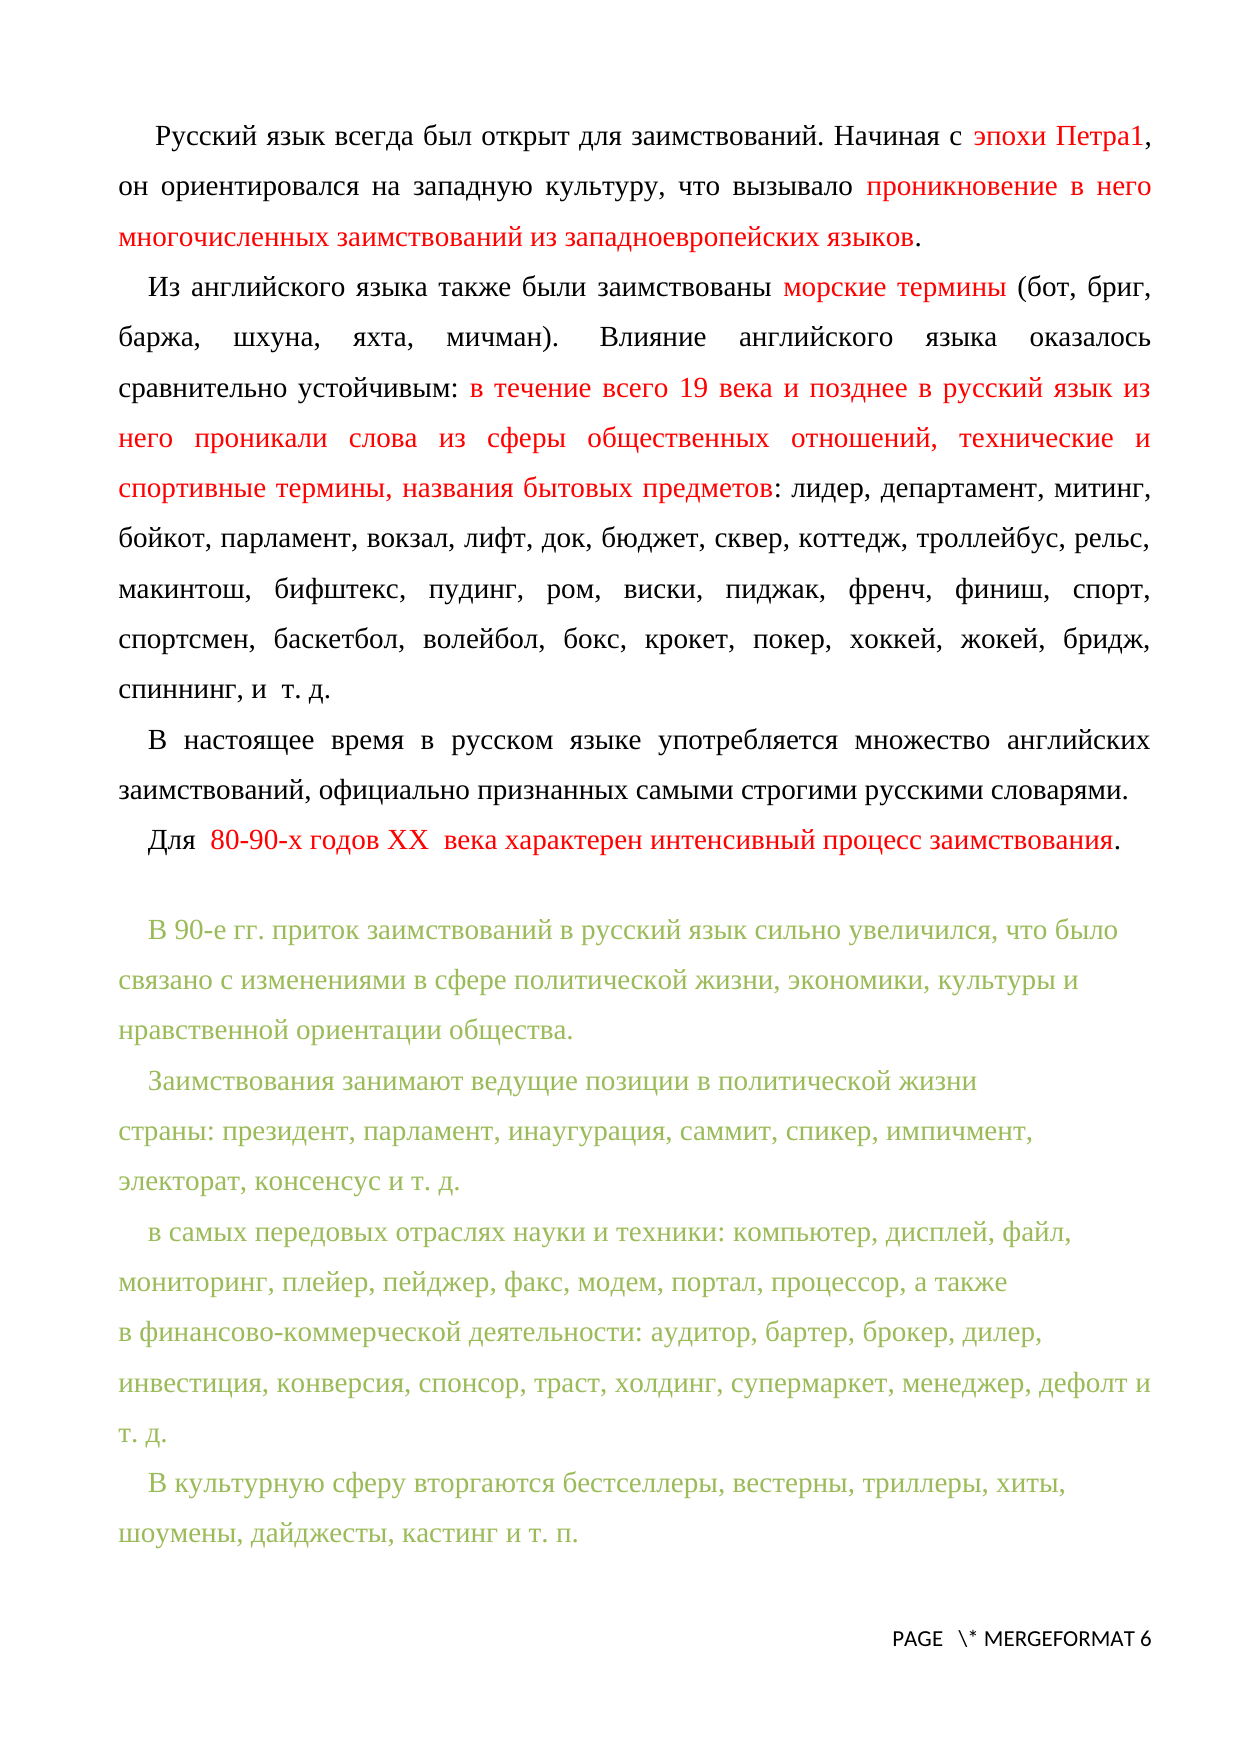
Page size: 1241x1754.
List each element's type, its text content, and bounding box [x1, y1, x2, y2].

text В культурную сферу вторгаются бестселлеры, вестерны, триллеры, хиты, шоумены, дайджесты, кастинг и т. п. [118, 1465, 1152, 1549]
text Из английского языка также были заимствованы морские термины (бот, бриг, баржа, шхуна, яхта, мичман). Влияние английского языка оказалось сравнительно устойчивым: в течение всего 19 века и позднее в русский язык из него проникали слова из сферы общественных отношений, технические и спортивные термины, названия бытовых предметов: лидер, департамент, митинг, бойкот, парламент, вокзал, лифт, док, бюджет, сквер, коттедж, троллейбус, рельс, макинтош, бифштекс, пудинг, ром, виски, пиджак, френч, финиш, спорт, спортсмен, баскетбол, волейбол, бокс, крокет, покер, хоккей, жокей, бридж, спиннинг, и т. д. [118, 269, 1152, 705]
text в самых передовых отраслях науки и техники: компьютер, дисплей, файл, мониторинг, плейер, пейджер, факс, модем, портал, процессор, а также в финансово-коммерческой деятельности: аудитор, бартер, брокер, дилер, инвестиция, конверсия, спонсор, траст, холдинг, супермаркет, менеджер, дефолт и т. д. [118, 1214, 1152, 1448]
text Для 80-90-х годов XX века характерен интенсивный процесс заимствования. [118, 822, 1152, 856]
text В 90-е гг. приток заимствований в русский язык сильно увеличился, что было связано с изменениями в сфере политической жизни, экономики, культуры и нравственной ориентации общества. [118, 912, 1152, 1046]
text Русский язык всегда был открыт для заимствований. Начиная с эпохи Петра1, он ориентировался на западную культуру, что вызывало проникновение в него многочисленных заимствований из западноевропейских языков. [118, 118, 1152, 252]
text В настоящее время в русском языке употребляется множество английских заимствований, официально признанных самыми строгими русскими словарями. [118, 722, 1152, 806]
text Заимствования занимают ведущие позиции в политической жизни страны: президент, парламент, инаугурация, саммит, спикер, импичмент, электорат, консенсус и т. д. [118, 1063, 1152, 1197]
